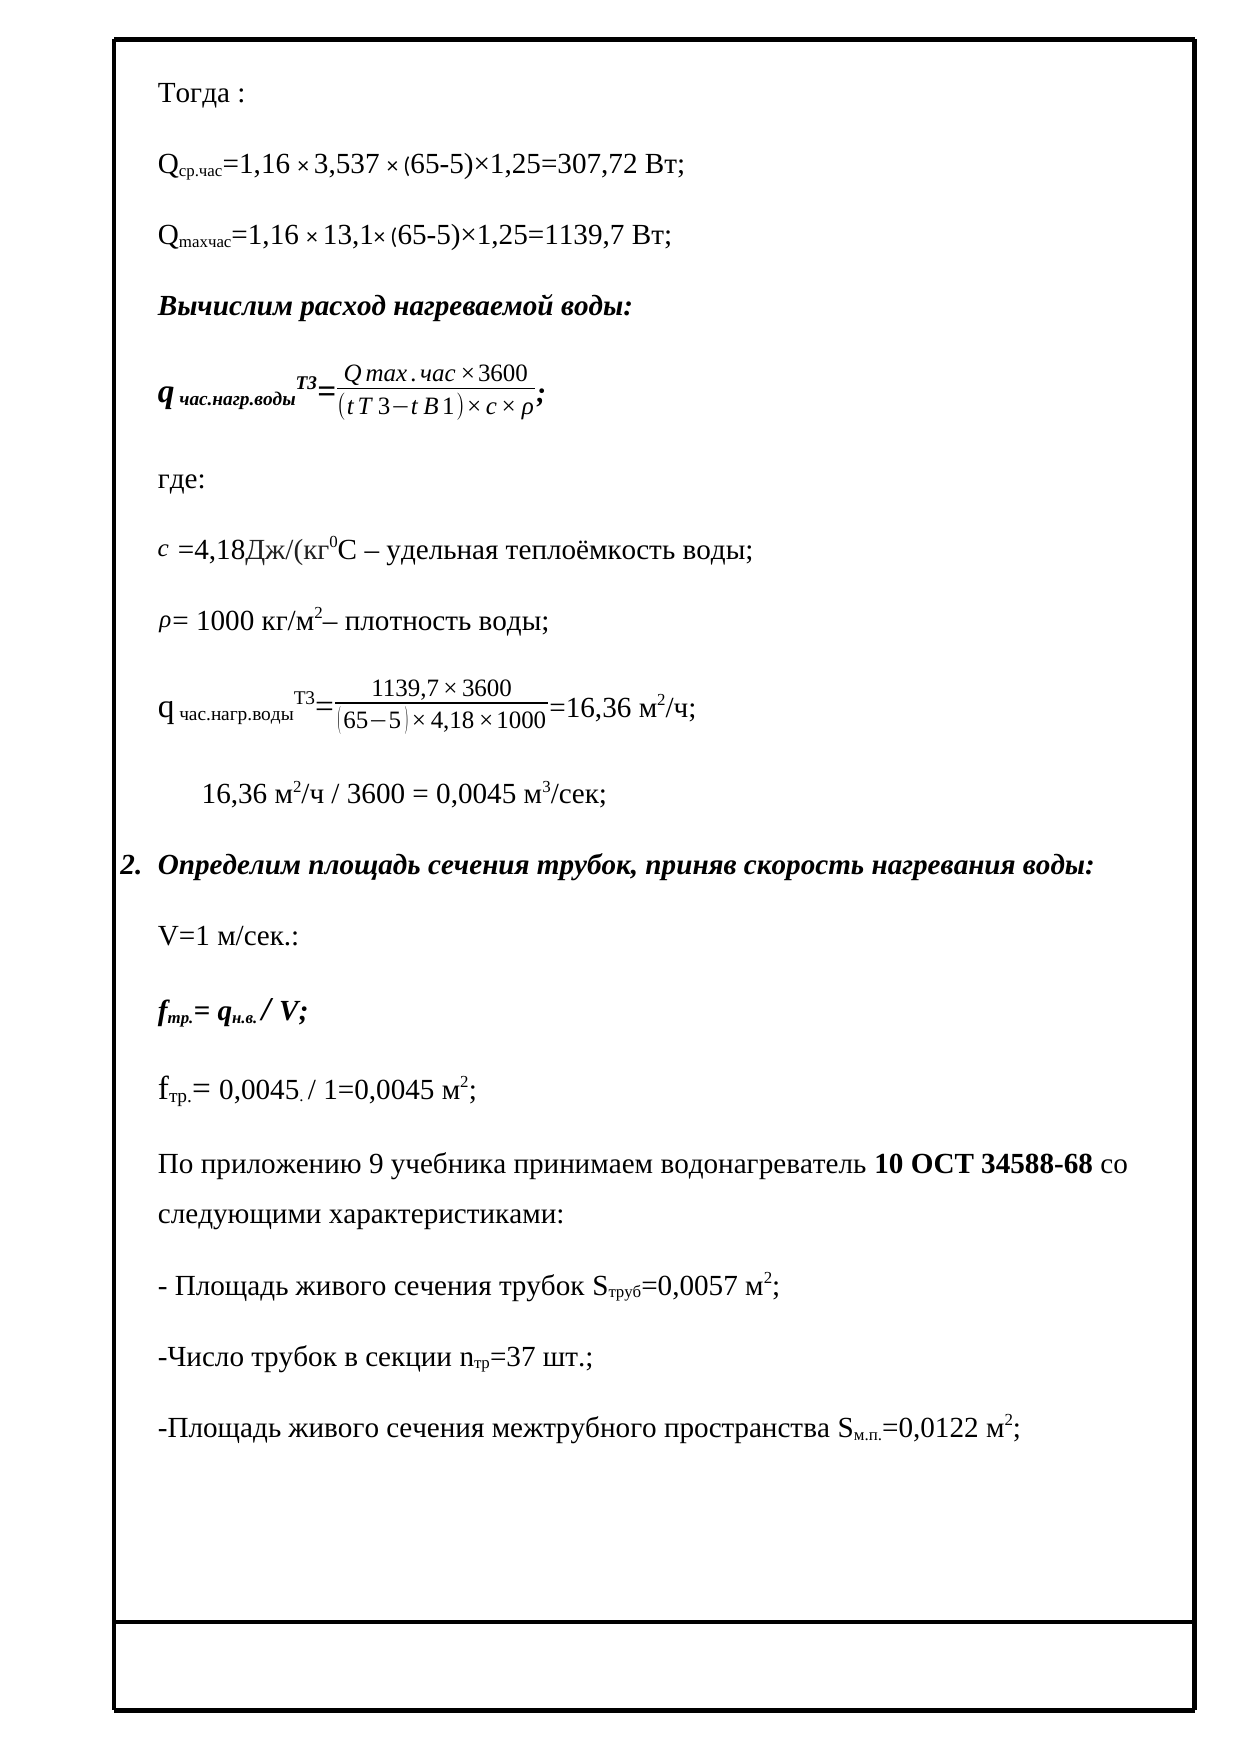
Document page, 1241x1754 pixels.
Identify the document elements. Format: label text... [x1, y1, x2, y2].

text =4,18Дж/(кг0С – удельная теплоёмкость воды; [329, 532, 1177, 566]
text V=1 м/cек.: [158, 918, 1177, 952]
text fтр.= 0,0045. / 1=0,0045 м2; [158, 1068, 1177, 1106]
text q час.нагр.водыТ3=; [158, 359, 1177, 421]
text =4,18Дж/(кг0С – удельная теплоёмкость воды; [158, 532, 245, 566]
text Qmaxчас=1,16 × 13,1× (65-5)×1,25=1139,7 Вт; [158, 217, 1177, 251]
text - Площадь живого сечения трубок Sтруб=0,0057 м2; [158, 1268, 1177, 1301]
text -Площадь живого сечения межтрубного пространства Sм.п.=0,0122 м2; [158, 1410, 1177, 1444]
text 16,36 м2/ч / 3600 = 0,0045 м3/сек; [158, 776, 1177, 810]
list Определим площадь сечения трубок, приняв скорость нагревания воды: [120, 847, 1177, 881]
text По приложению 9 учебника принимаем водонагреватель 10 ОСТ 34588-68 со следующими характеристиками: [158, 1146, 1177, 1230]
text где: [158, 461, 1177, 494]
text Тогда : [158, 75, 1177, 108]
text Qср.час=1,16 × 3,537 × (65-5)×1,25=307,72 Вт; [158, 146, 1177, 180]
text Вычислим расход нагреваемой воды: [158, 288, 1177, 322]
text -Число трубок в секции nтр=37 шт.; [158, 1339, 1177, 1372]
text fтр.= qн.в. / V; [158, 990, 1177, 1028]
text = 1000 кг/м2– плотность воды; [158, 603, 1177, 637]
text q час.нагр.водыТ3==16,36 м2/ч; [158, 674, 1177, 736]
